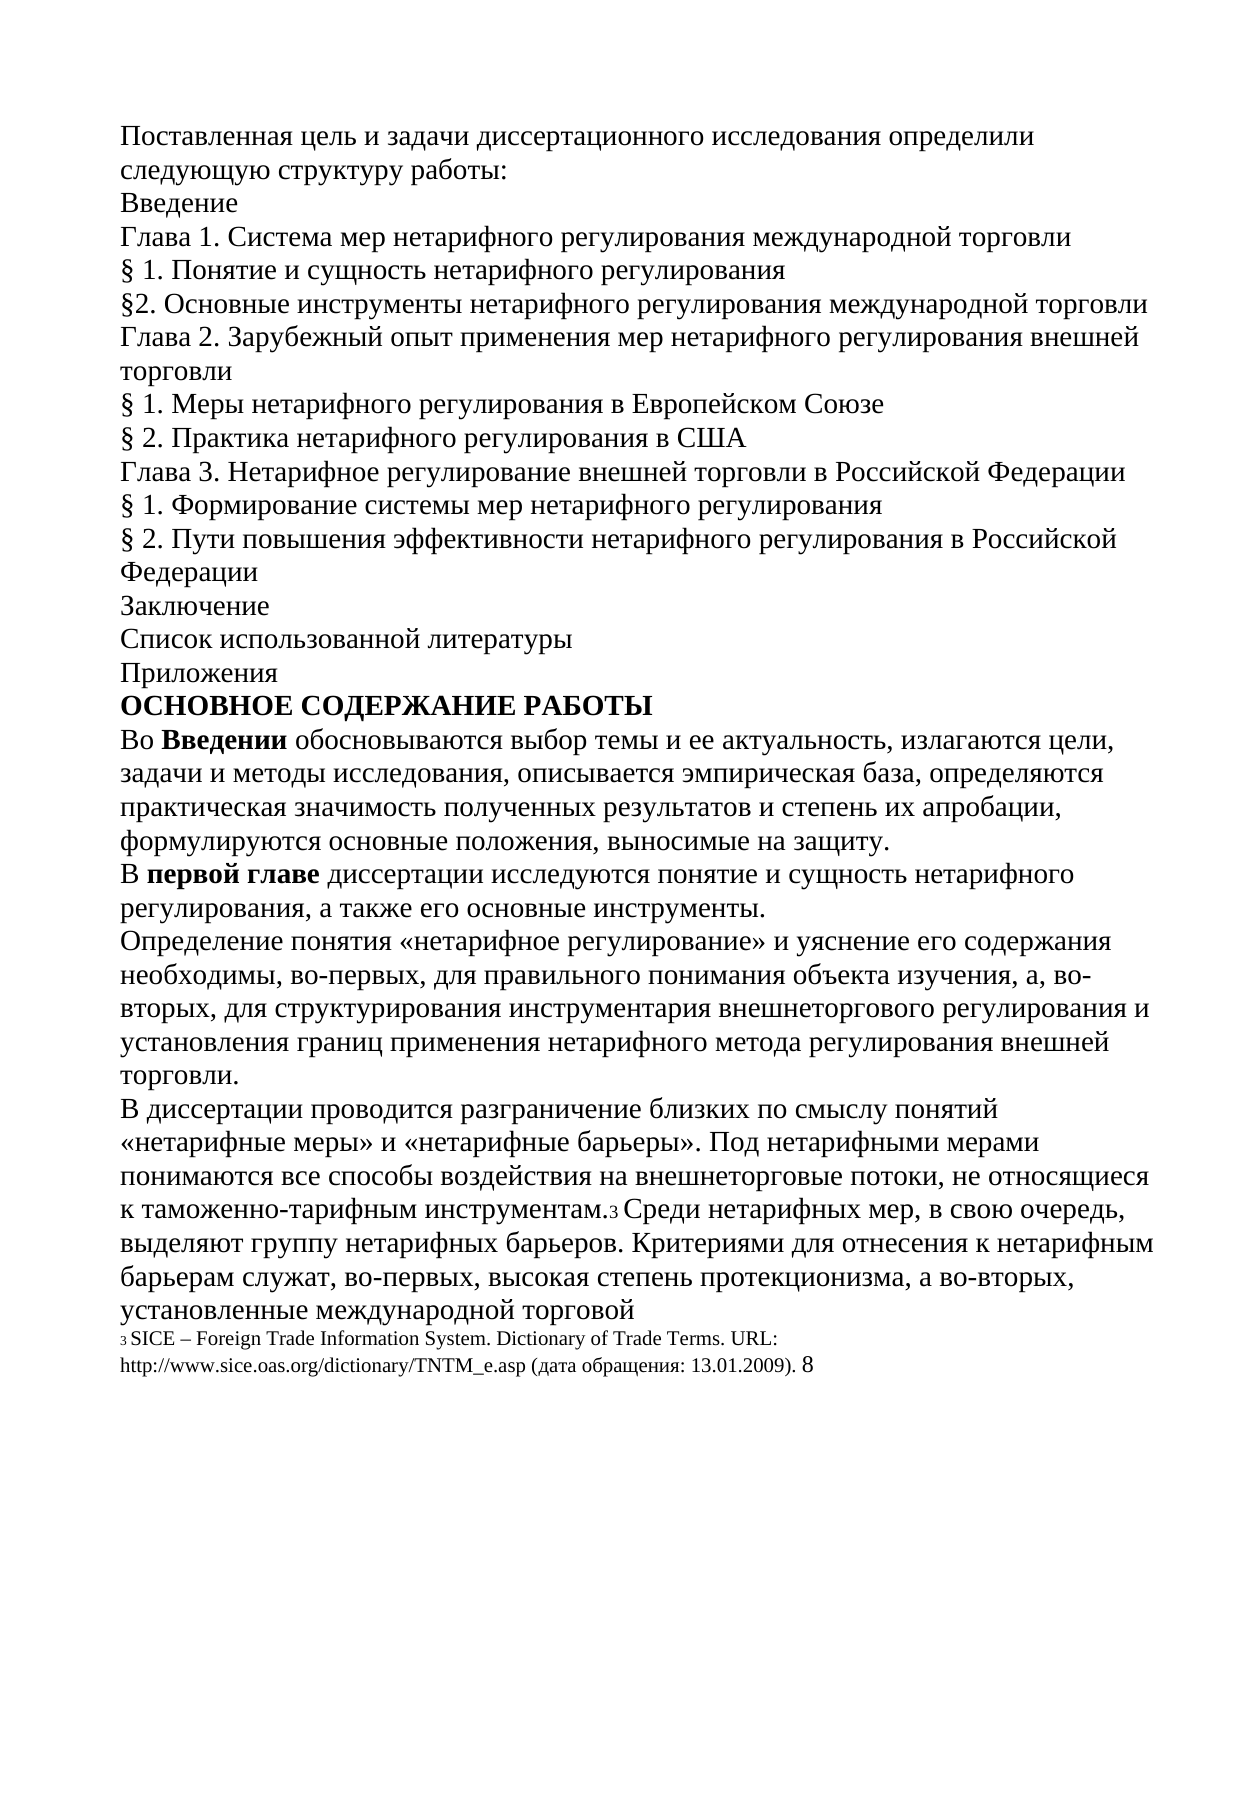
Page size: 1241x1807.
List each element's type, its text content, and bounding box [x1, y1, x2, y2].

text Заключение [120, 588, 1169, 621]
text Глава 2. Зарубежный опыт применения мер нетарифного регулирования внешней торговли [120, 319, 1169, 387]
text Глава 1. Система мер нетарифного регулирования международной торговли [120, 219, 1169, 252]
text § 1. Понятие и сущность нетарифного регулирования [120, 252, 1169, 286]
text Глава 3. Нетарифное регулирование внешней торговли в Российской Федерации [120, 454, 1169, 487]
text Приложения [120, 655, 1169, 688]
text § 2. Практика нетарифного регулирования в США [120, 420, 1169, 454]
text Список использованной литературы [120, 621, 1169, 655]
text Введение [120, 185, 1169, 219]
text 3 SICE – Foreign Trade Information System. Dictionary of Trade Terms. URL: http://www.sice.oas.org/dictionary/TNTM_e.asp (дата обращения: 13.01.2009). 8 [120, 1326, 1169, 1377]
text Поставленная цель и задачи диссертационного исследования определили следующую структуру работы: [120, 118, 1169, 185]
text ОСНОВНОЕ СОДЕРЖАНИЕ РАБОТЫ [120, 688, 1169, 722]
text В первой главе диссертации исследуются понятие и сущность нетарифного регулирования, а также его основные инструменты. [120, 856, 1169, 923]
text § 1. Меры нетарифного регулирования в Европейском Союзе [120, 387, 1169, 420]
text В диссертации проводится разграничение близких по смыслу понятий «нетарифные меры» и «нетарифные барьеры». Под нетарифными мерами понимаются все способы воздействия на внешнеторговые потоки, не относящиеся к таможенно-тарифным инструментам.3 Среди нетарифных мер, в свою очередь, выделяют группу нетарифных барьеров. Критериями для отнесения к нетарифным барьерам служат, во-первых, высокая степень протекционизма, а во-вторых, установленные международной торговой [120, 1091, 1169, 1326]
text Во Введении обосновываются выбор темы и ее актуальность, излагаются цели, задачи и методы исследования, описывается эмпирическая база, определяются практическая значимость полученных результатов и степень их апробации, формулируются основные положения, выносимые на защиту. [120, 722, 1169, 856]
text § 2. Пути повышения эффективности нетарифного регулирования в Российской Федерации [120, 521, 1169, 588]
text §2. Основные инструменты нетарифного регулирования международной торговли [120, 286, 1169, 319]
text § 1. Формирование системы мер нетарифного регулирования [120, 487, 1169, 521]
text Определение понятия «нетарифное регулирование» и уяснение его содержания необходимы, во-первых, для правильного понимания объекта изучения, а, во-вторых, для структурирования инструментария внешнеторгового регулирования и установления границ применения нетарифного метода регулирования внешней торговли. [120, 923, 1169, 1091]
